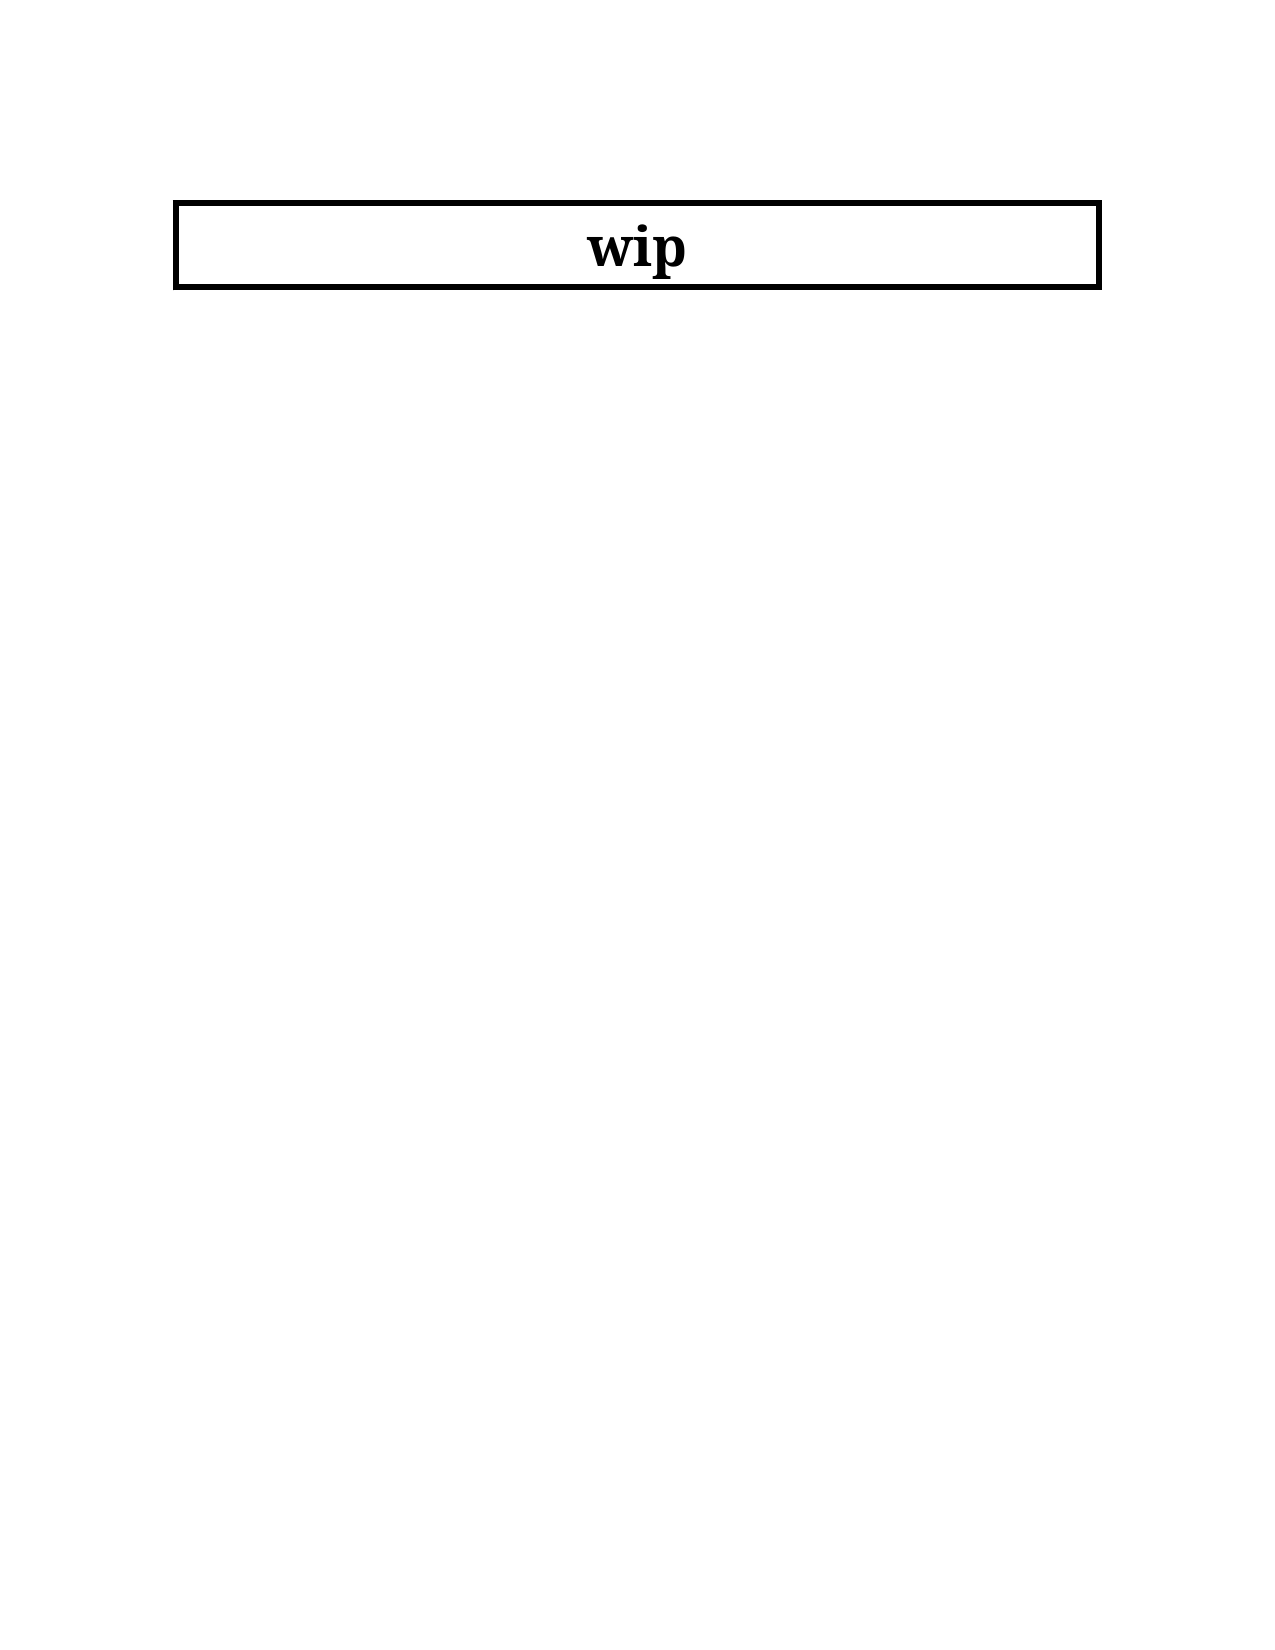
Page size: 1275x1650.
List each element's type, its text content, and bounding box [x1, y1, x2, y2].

subtitle wip [179, 206, 1096, 284]
